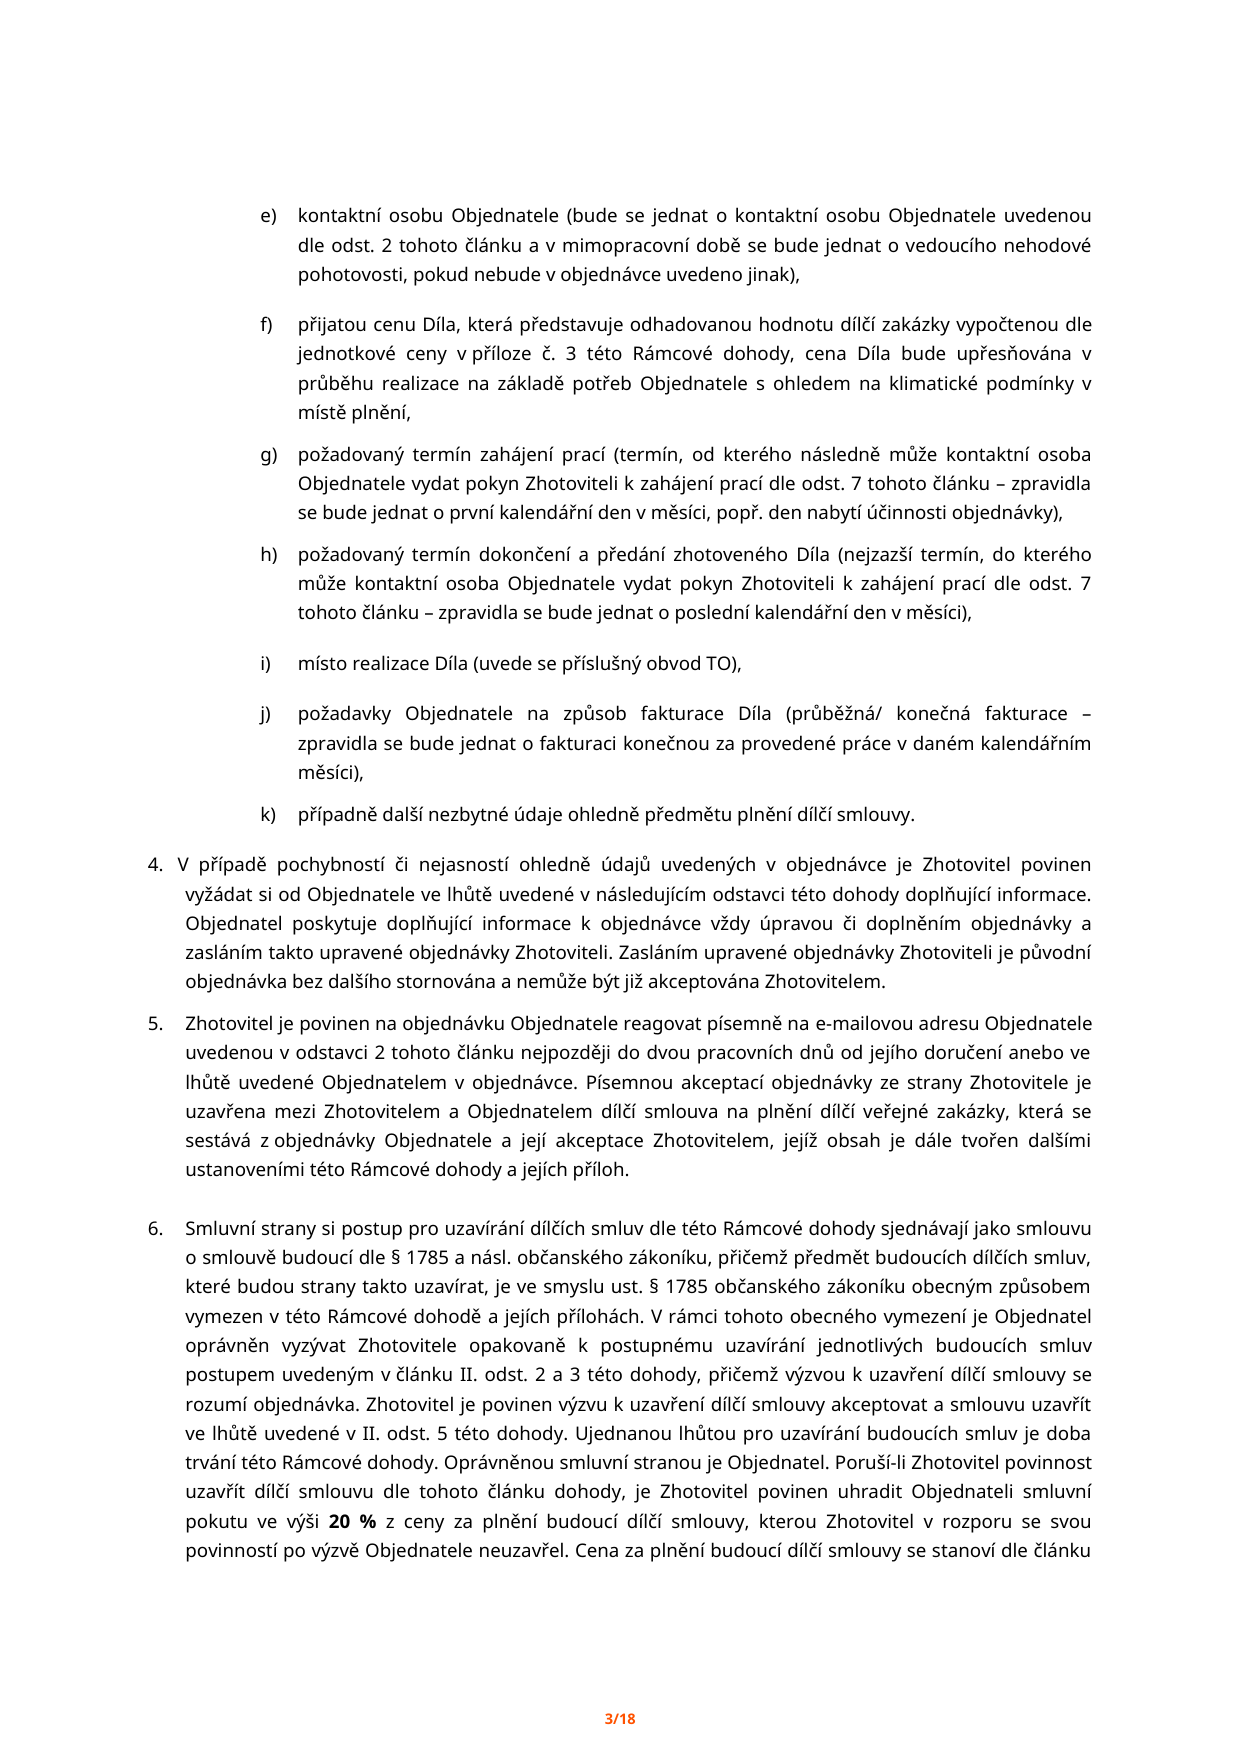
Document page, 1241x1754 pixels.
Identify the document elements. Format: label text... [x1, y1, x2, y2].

list požadovaný termín zahájení prací (termín, od kterého následně může kontaktní osoba Objednatele vydat pokyn Zhotoviteli k zahájení prací dle odst. 7 tohoto článku – zpravidla se bude jednat o první kalendářní den v měsíci, popř. den nabytí účinnosti objednávky), [260, 441, 1093, 525]
list požadovaný termín dokončení a předání zhotoveného Díla (nejzazší termín, do kterého může kontaktní osoba Objednatele vydat pokyn Zhotoviteli k zahájení prací dle odst. 7 tohoto článku – zpravidla se bude jednat o poslední kalendářní den v měsíci), [260, 541, 1093, 625]
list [148, 1215, 1093, 1563]
list kontaktní osobu Objednatele (bude se jednat o kontaktní osobu Objednatele uvedenou dle odst. 2 tohoto článku a v mimopracovní době se bude jednat o vedoucího nehodové pohotovosti, pokud nebude v objednávce uvedeno jinak), [260, 203, 1093, 287]
list případně další nezbytné údaje ohledně předmětu plnění dílčí smlouvy. [260, 801, 1093, 826]
list místo realizace Díla (uvede se příslušný obvod TO), [260, 650, 1093, 675]
list požadavky Objednatele na způsob fakturace Díla (průběžná/ konečná fakturace – zpravidla se bude jednat o fakturaci konečnou za provedené práce v daném kalendářním měsíci), [260, 701, 1093, 784]
list přijatou cenu Díla, která představuje odhadovanou hodnotu dílčí zakázky vypočtenou dle jednotkové ceny v příloze č. 3 této Rámcové dohody, cena Díla bude upřesňována v průběhu realizace na základě potřeb Objednatele s ohledem na klimatické podmínky v místě plnění, [260, 311, 1093, 424]
list V případě pochybností či nejasností ohledně údajů uvedených v objednávce je Zhotovitel povinen vyžádat si od Objednatele ve lhůtě uvedené v následujícím odstavci této dohody doplňující informace. Objednatel poskytuje doplňující informace k objednávce vždy úpravou či doplněním objednávky a zasláním takto upravené objednávky Zhotoviteli. Zasláním upravené objednávky Zhotoviteli je původní objednávka bez dalšího stornována a nemůže být již akceptována Zhotovitelem. [148, 852, 1093, 994]
list Zhotovitel je povinen na objednávku Objednatele reagovat písemně na e-mailovou adresu Objednatele uvedenou v odstavci 2 tohoto článku nejpozději do dvou pracovních dnů od jejího doručení anebo ve lhůtě uvedené Objednatelem v objednávce. Písemnou akceptací objednávky ze strany Zhotovitele je uzavřena mezi Zhotovitelem a Objednatelem dílčí smlouva na plnění dílčí veřejné zakázky, která se sestává z objednávky Objednatele a její akceptace Zhotovitelem, jejíž obsah je dále tvořen dalšími ustanoveními této Rámcové dohody a jejích příloh. [148, 1010, 1093, 1182]
